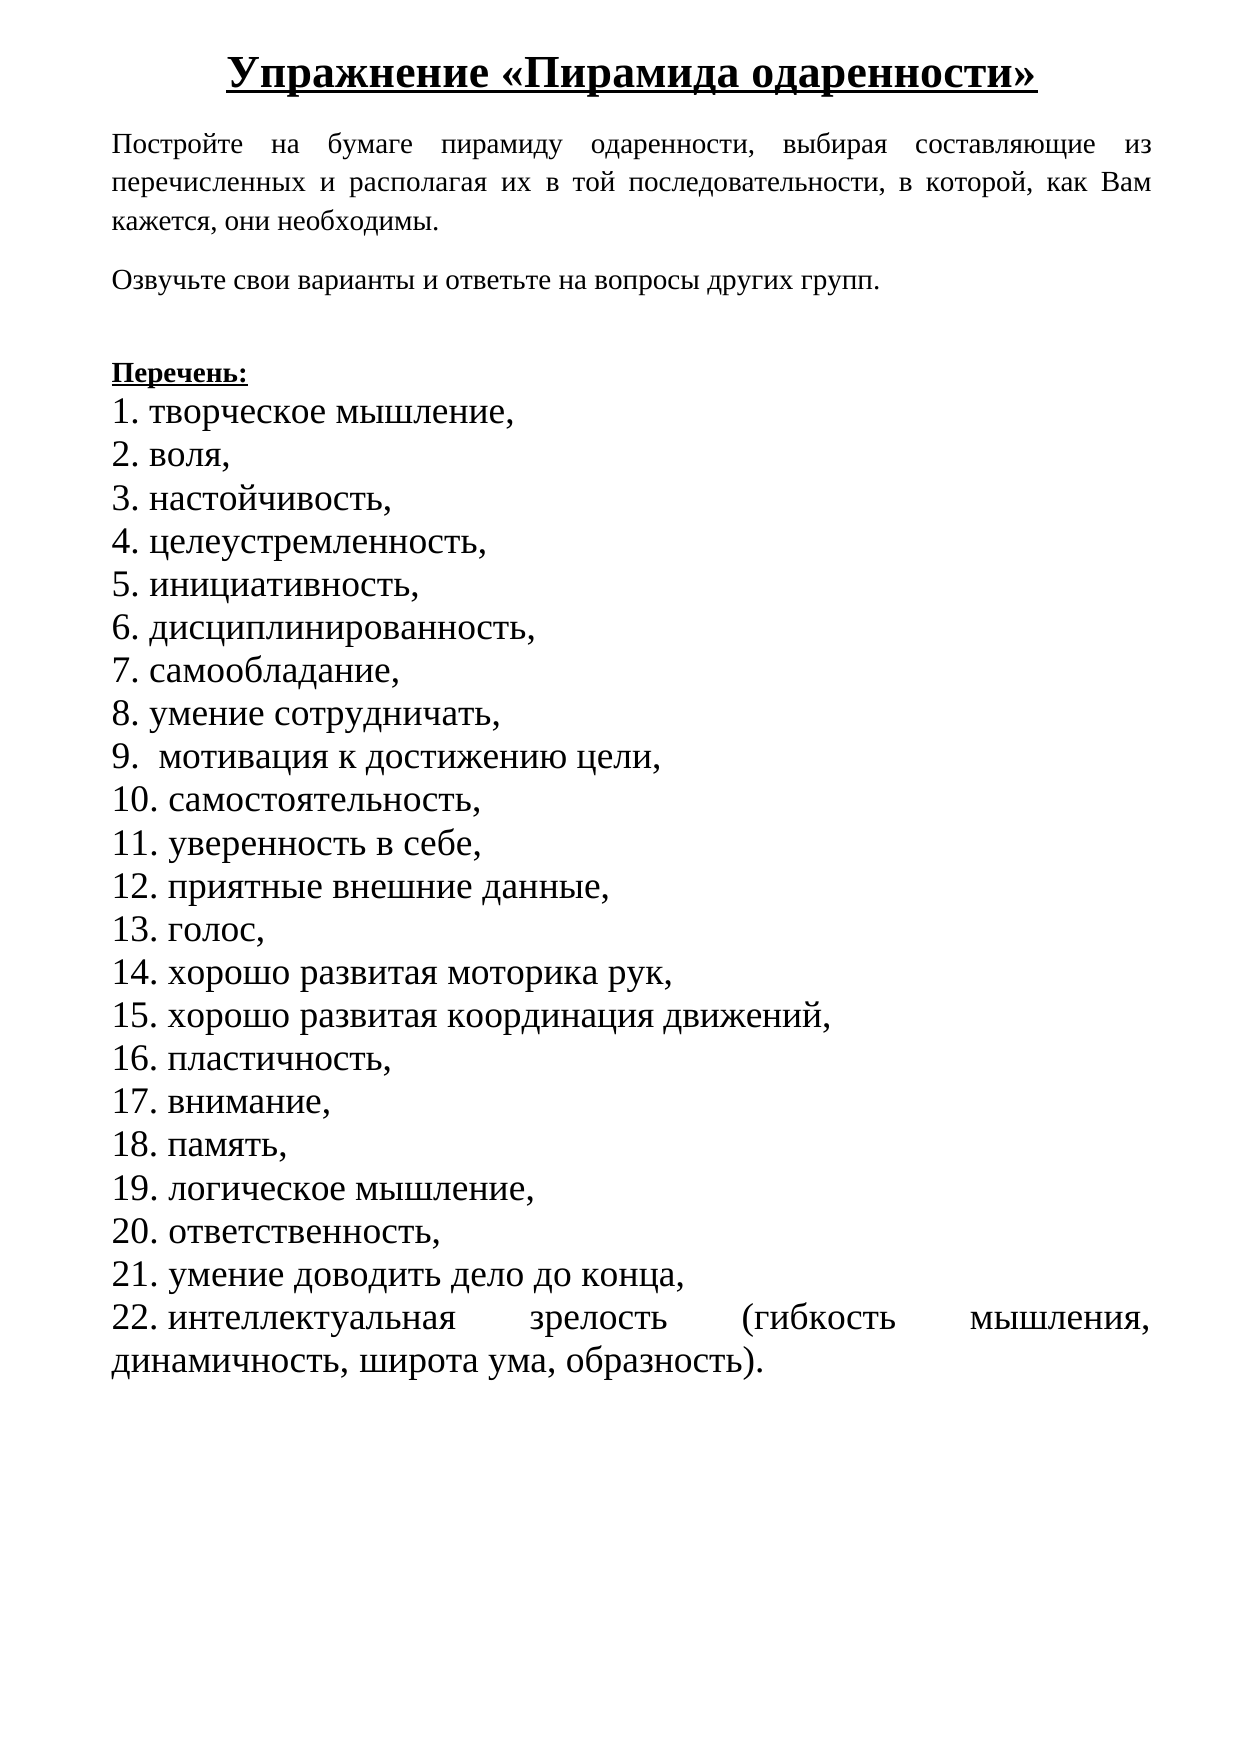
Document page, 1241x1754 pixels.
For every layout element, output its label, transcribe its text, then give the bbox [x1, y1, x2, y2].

text 21. умение доводить дело до конца, [111, 1251, 1152, 1294]
text 4. целеустремленность, [111, 518, 1152, 561]
text 5. инициативность, [111, 561, 1152, 604]
text Упражнение «Пирамида одаренности» [111, 44, 1152, 97]
text Постройте на бумаге пирамиду одаренности, выбирая составляющие из перечисленных и располагая их в той последовательности, в которой, как Вам кажется, они необходимы. [111, 126, 1152, 236]
text 3. настойчивость, [111, 475, 1152, 518]
text 13. голос, [111, 906, 1152, 949]
text 16. пластичность, [111, 1036, 1152, 1079]
text Перечень: [111, 355, 1152, 389]
text 22. интеллектуальная зрелость (гибкость мышления, динамичность, широта ума, образность). [111, 1294, 1152, 1381]
text 1. творческое мышление, [111, 389, 1152, 432]
text 6. дисциплинированность, [111, 604, 1152, 647]
text 17. внимание, [111, 1079, 1152, 1122]
text 10. самостоятельность, [111, 777, 1152, 820]
text 9. мотивация к достижению цели, [111, 734, 1152, 777]
text 11. уверенность в себе, [111, 820, 1152, 863]
text 12. приятные внешние данные, [111, 863, 1152, 906]
text 7. самообладание, [111, 647, 1152, 691]
text Озвучьте свои варианты и ответьте на вопросы других групп. [111, 262, 1152, 296]
text 18. память, [111, 1122, 1152, 1165]
text 8. умение сотрудничать, [111, 691, 1152, 734]
text 19. логическое мышление, [111, 1165, 1152, 1208]
text 14. хорошо развитая моторика рук, [111, 949, 1152, 992]
text 20. ответственность, [111, 1208, 1152, 1251]
text 2. воля, [111, 432, 1152, 475]
text 15. хорошо развитая координация движений, [111, 992, 1152, 1036]
